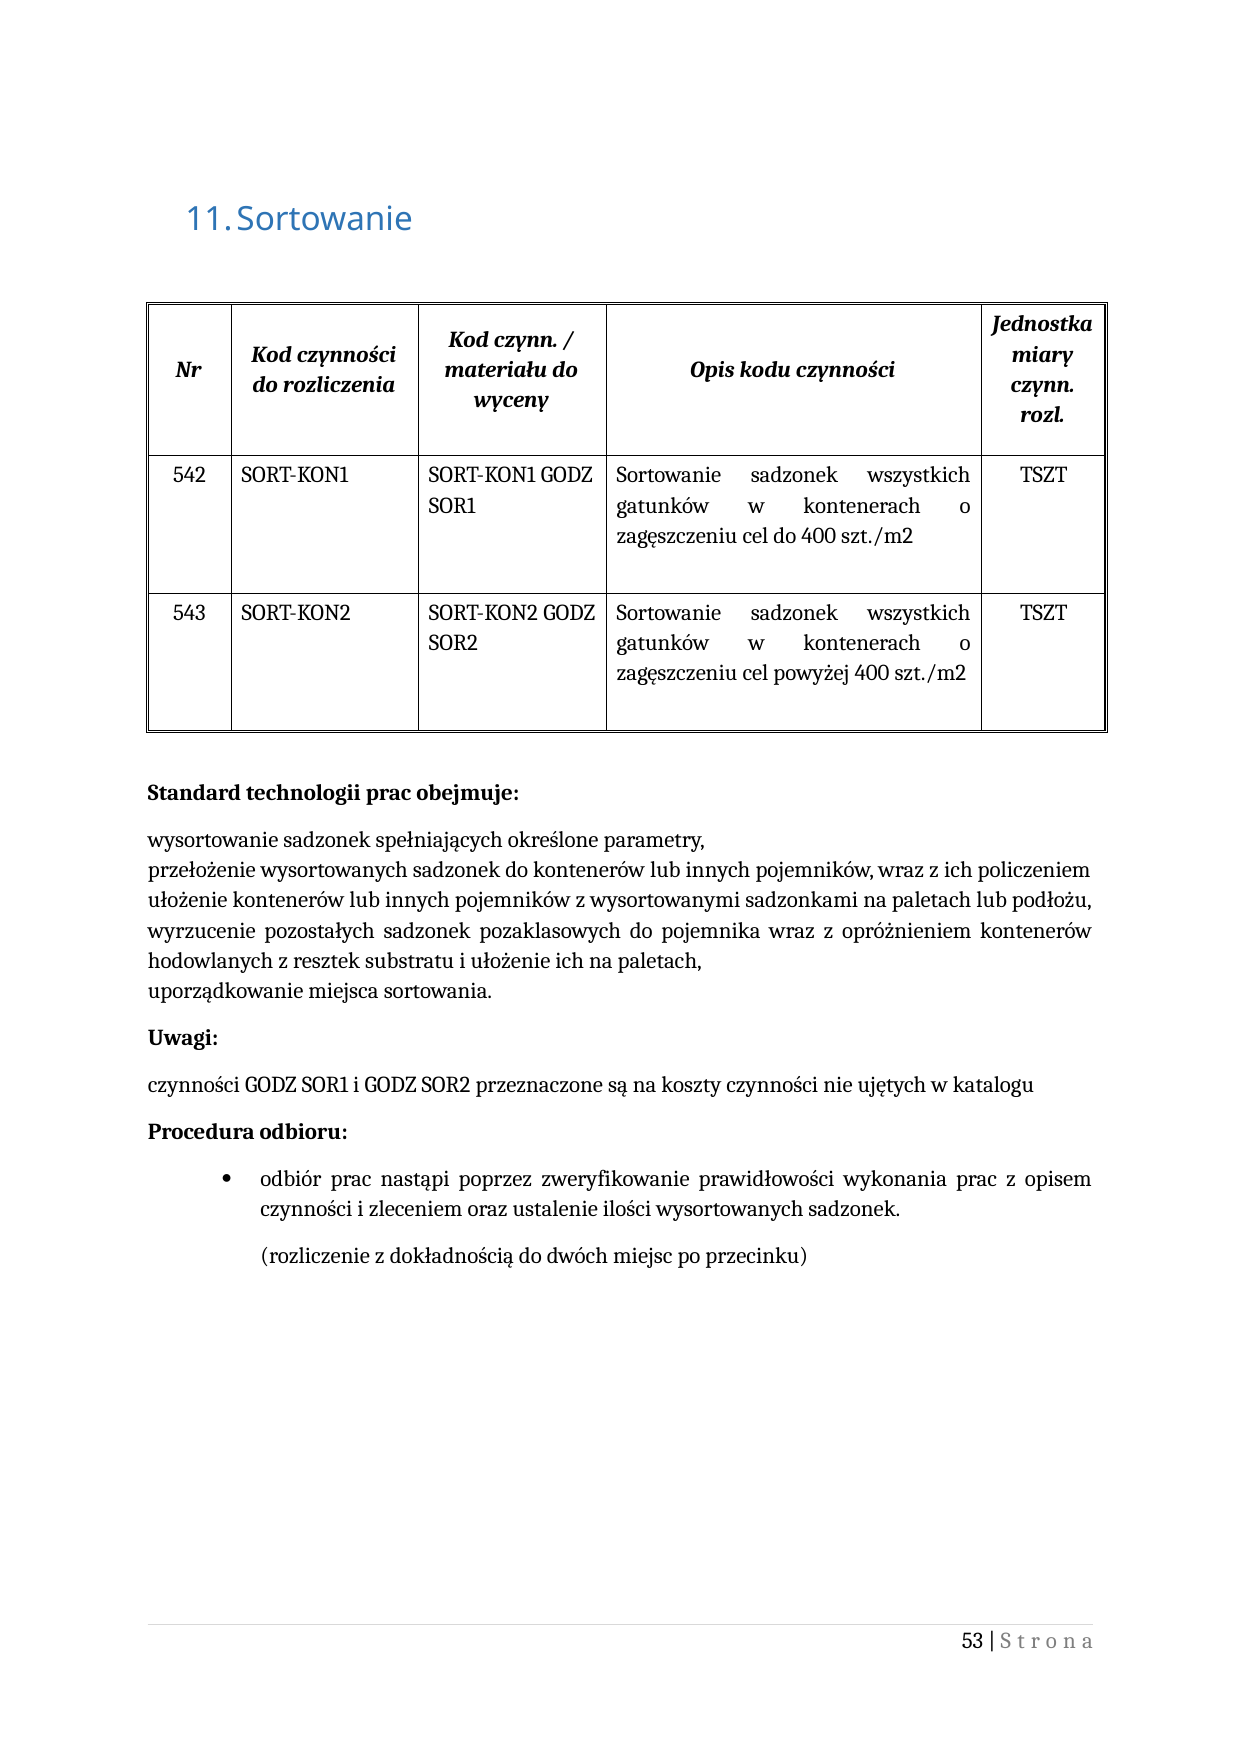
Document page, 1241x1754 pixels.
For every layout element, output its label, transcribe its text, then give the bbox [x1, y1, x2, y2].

list przełożenie wysortowanych sadzonek do kontenerów lub innych pojemników, wraz z ich policzeniem [148, 857, 1093, 883]
table_cell SORT-KON2 GODZ SOR2 [419, 594, 606, 730]
table_header Kod czynn. / materiału do wyceny [419, 305, 606, 455]
table_header Opis kodu czynności [607, 305, 981, 455]
table_header Nr [149, 305, 231, 455]
list (rozliczenie z dokładnością do dwóch miejsc po przecinku) [260, 1242, 1093, 1269]
list uporządkowanie miejsca sortowania. [148, 978, 1093, 1004]
table_cell TSZT [982, 594, 1104, 730]
table_cell Sortowanie sadzonek wszystkich gatunków w kontenerach o zagęszczeniu cel do 400 szt./m2 [607, 456, 981, 592]
table_cell SORT-KON2 [232, 594, 418, 730]
list ułożenie kontenerów lub innych pojemników z wysortowanymi sadzonkami na paletach lub podłożu, [148, 887, 1093, 914]
table_header Jednostka miary czynn. rozl. [982, 305, 1104, 455]
table_cell 543 [149, 594, 231, 730]
text Uwagi: [148, 1025, 1093, 1051]
text Standard technologii prac obejmuje: [148, 780, 1093, 806]
table_cell TSZT [982, 456, 1104, 592]
text Procedura odbioru: [148, 1118, 1093, 1145]
table_cell SORT-KON1 GODZ SOR1 [419, 456, 606, 592]
list wysortowanie sadzonek spełniających określone parametry, [148, 827, 1093, 853]
text czynności GODZ SOR1 i GODZ SOR2 przeznaczone są na koszty czynności nie ujętych w katalogu [148, 1072, 1093, 1098]
list odbiór prac nastąpi poprzez zweryfikowanie prawidłowości wykonania prac z opisem czynności i zleceniem oraz ustalenie ilości wysortowanych sadzonek. [223, 1165, 1093, 1222]
table_cell Sortowanie sadzonek wszystkich gatunków w kontenerach o zagęszczeniu cel powyżej 400 szt./m2 [607, 594, 981, 730]
list wyrzucenie pozostałych sadzonek pozaklasowych do pojemnika wraz z opróżnieniem kontenerów hodowlanych z resztek substratu i ułożenie ich na paletach, [148, 917, 1093, 974]
table_header Kod czynności do rozliczenia [232, 305, 418, 455]
table_cell SORT-KON1 [232, 456, 418, 592]
subtitle Sortowanie [185, 194, 1093, 240]
table_cell 542 [149, 456, 231, 592]
